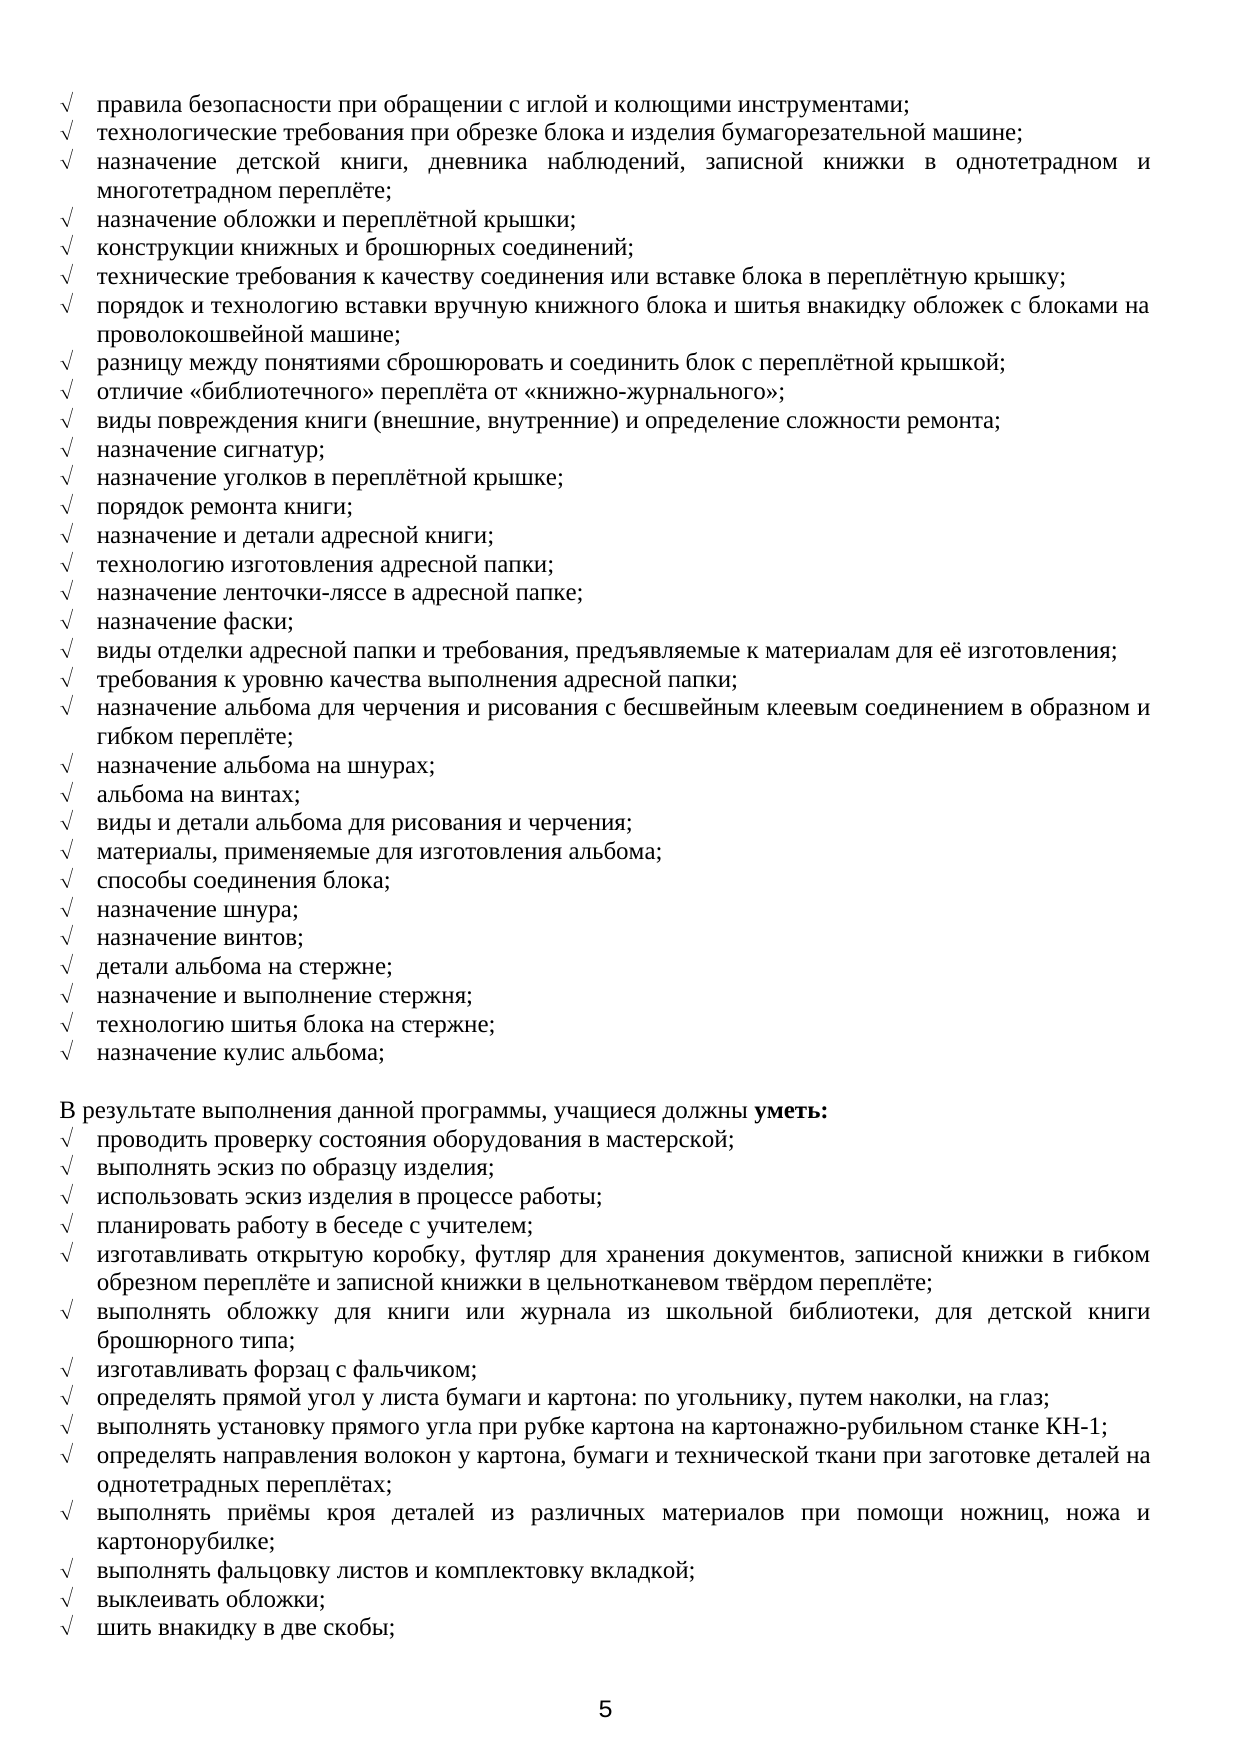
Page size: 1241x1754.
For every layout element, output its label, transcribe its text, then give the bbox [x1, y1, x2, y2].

list правила безопасности при обращении с иглой и колющими инструментами; [59, 89, 1152, 117]
list технологические требования при обрезке блока и изделия бумагорезательной машине; [59, 117, 1152, 146]
list выполнять установку прямого угла при рубке картона на картонажно-рубильном станке КН-1; [59, 1411, 1152, 1440]
list виды и детали альбома для рисования и черчения; [59, 807, 1152, 836]
list требования к уровню качества выполнения адресной папки; [59, 664, 1152, 692]
list выполнять фальцовку листов и комплектовку вкладкой; [59, 1555, 1152, 1584]
list выполнять обложку для книги или журнала из школьной библиотеки, для детской книги брошюрного типа; [59, 1296, 1152, 1354]
text В результате выполнения данной программы, учащиеся должны уметь: [59, 1095, 1152, 1124]
list технические требования к качеству соединения или вставке блока в переплётную крышку; [59, 261, 1152, 290]
list назначение фаски; [59, 606, 1152, 635]
list материалы, применяемые для изготовления альбома; [59, 836, 1152, 865]
list планировать работу в беседе с учителем; [59, 1210, 1152, 1239]
list изготавливать форзац с фальчиком; [59, 1354, 1152, 1382]
list назначение и детали адресной книги; [59, 520, 1152, 549]
list технологию шитья блока на стержне; [59, 1009, 1152, 1037]
list определять прямой угол у листа бумаги и картона: по угольнику, путем наколки, на глаз; [59, 1382, 1152, 1411]
list назначение кулис альбома; [59, 1037, 1152, 1066]
list назначение обложки и переплётной крышки; [59, 204, 1152, 232]
list изготавливать открытую коробку, футляр для хранения документов, записной книжки в гибком обрезном переплёте и записной книжки в цельнотканевом твёрдом переплёте; [59, 1239, 1152, 1296]
list виды повреждения книги (внешние, внутренние) и определение сложности ремонта; [59, 405, 1152, 434]
list использовать эскиз изделия в процессе работы; [59, 1181, 1152, 1210]
list порядок и технологию вставки вручную книжного блока и шитья внакидку обложек с блоками на проволокошвейной машине; [59, 290, 1152, 347]
list виды отделки адресной папки и требования, предъявляемые к материалам для её изготовления; [59, 635, 1152, 664]
list проводить проверку состояния оборудования в мастерской; [59, 1124, 1152, 1152]
list назначение винтов; [59, 922, 1152, 951]
list выклеивать обложки; [59, 1584, 1152, 1612]
list назначение уголков в переплётной крышке; [59, 462, 1152, 491]
list детали альбома на стержне; [59, 951, 1152, 980]
list назначение и выполнение стержня; [59, 980, 1152, 1009]
list назначение детской книги, дневника наблюдений, записной книжки в однотетрадном и многотетрадном переплёте; [59, 146, 1152, 204]
list определять направления волокон у картона, бумаги и технической ткани при заготовке деталей на однотетрадных переплётах; [59, 1440, 1152, 1497]
list назначение сигнатур; [59, 434, 1152, 462]
list конструкции книжных и брошюрных соединений; [59, 232, 1152, 261]
list отличие «библиотечного» переплёта от «книжно-журнального»; [59, 376, 1152, 405]
list выполнять приёмы кроя деталей из различных материалов при помощи ножниц, ножа и картонорубилке; [59, 1497, 1152, 1555]
list назначение альбома на шнурах; [59, 750, 1152, 779]
list способы соединения блока; [59, 865, 1152, 894]
list выполнять эскиз по образцу изделия; [59, 1152, 1152, 1181]
list порядок ремонта книги; [59, 491, 1152, 520]
list назначение шнура; [59, 894, 1152, 922]
list назначение ленточки-ляссе в адресной папке; [59, 577, 1152, 606]
list технологию изготовления адресной папки; [59, 549, 1152, 577]
list альбома на винтах; [59, 779, 1152, 807]
list шить внакидку в две скобы; [59, 1612, 1152, 1641]
list назначение альбома для черчения и рисования с бесшвейным клеевым соединением в образном и гибком переплёте; [59, 692, 1152, 750]
list разницу между понятиями сброшюровать и соединить блок с переплётной крышкой; [59, 347, 1152, 376]
